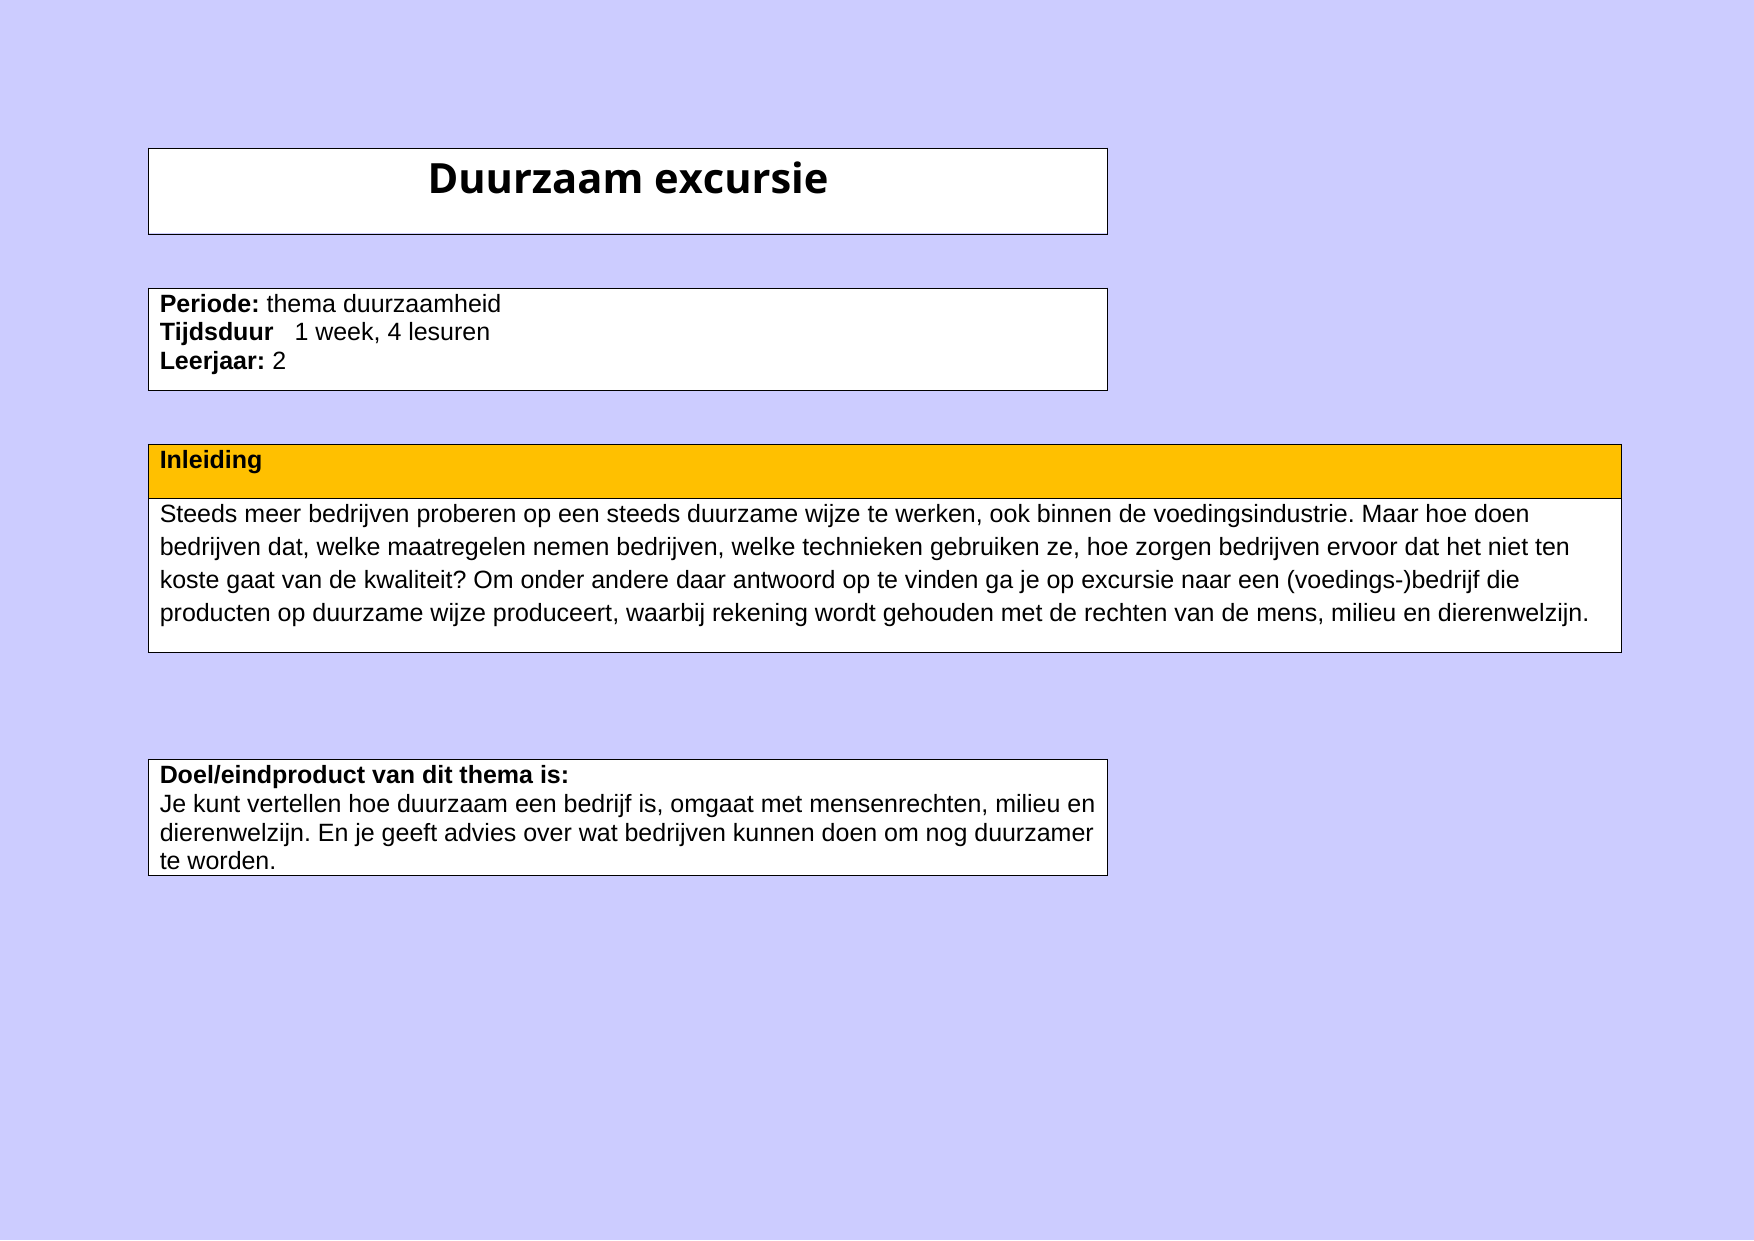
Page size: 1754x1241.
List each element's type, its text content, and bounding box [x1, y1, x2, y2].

table_cell Steeds meer bedrijven proberen op een steeds duurzame wijze te werken, ook binnen de voedingsindustrie. Maar hoe doen bedrijven dat, welke maatregelen nemen bedrijven, welke technieken gebruiken ze, hoe zorgen bedrijven ervoor dat het niet ten koste gaat van de kwaliteit? Om onder andere daar antwoord op te vinden ga je op excursie naar een (voedings-)bedrijf die producten op duurzame wijze produceert, waarbij rekening wordt gehouden met de rechten van de mens, milieu en dierenwelzijn. [149, 499, 1621, 652]
table_header Doel/eindproduct van dit thema is: Je kunt vertellen hoe duurzaam een bedrijf is, omgaat met mensenrechten, milieu en dierenwelzijn. En je geeft advies over wat bedrijven kunnen doen om nog duurzamer te worden. [149, 760, 1107, 875]
table_header Duurzaam excursie [149, 149, 1107, 233]
table_header Inleiding [149, 445, 1621, 498]
table_header Periode: thema duurzaamheid Tijdsduur 1 week, 4 lesuren Leerjaar: 2 [149, 289, 1107, 390]
